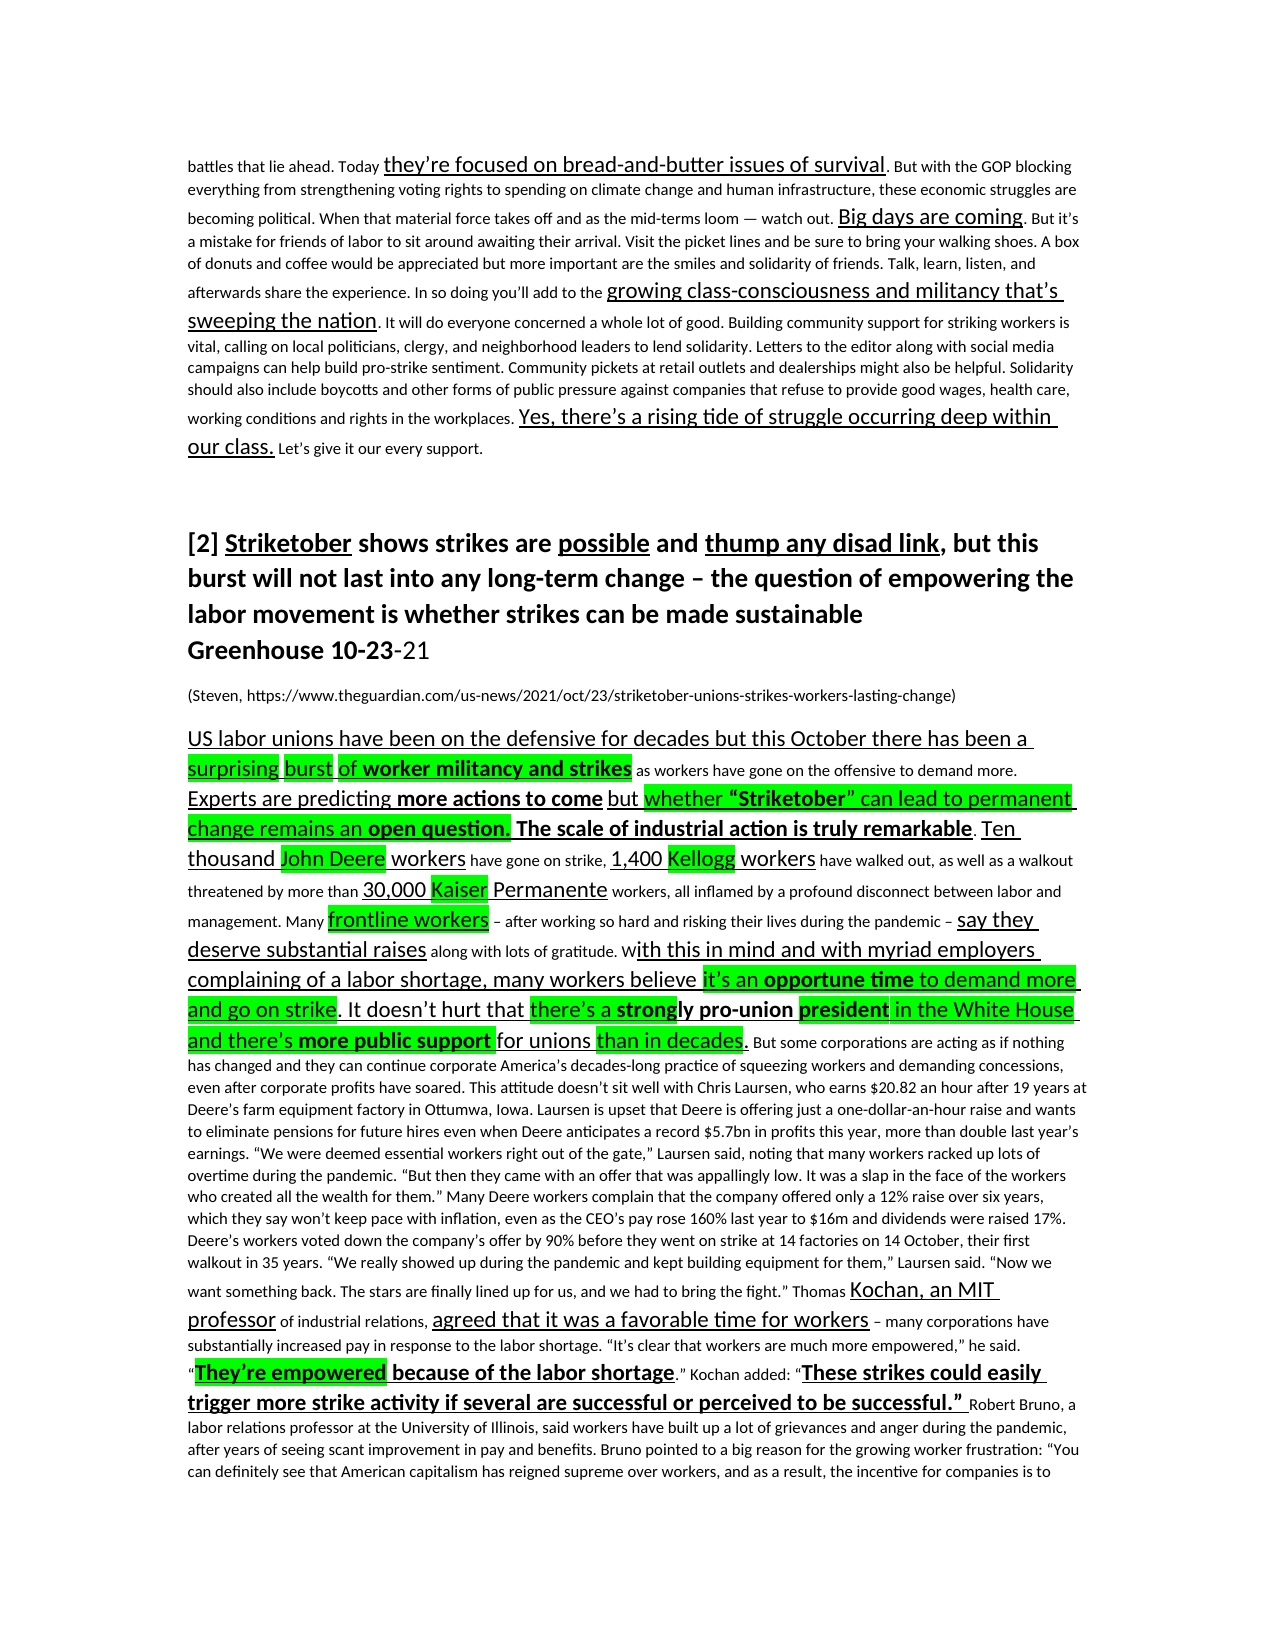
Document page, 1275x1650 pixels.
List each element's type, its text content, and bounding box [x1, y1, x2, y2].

text Greenhouse 10-23-21 [187, 633, 1087, 666]
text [187, 150, 1087, 460]
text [187, 724, 1087, 1482]
text (Steven, https://www.theguardian.com/us-news/2021/oct/23/striketober-unions-strikes-workers-lasting-change) [187, 685, 1087, 706]
subtitle [2] Striketober shows strikes are possible and thump any disad link, but this burst will not last into any long-term change – the question of empowering the labor movement is whether strikes can be made sustainable [187, 526, 1087, 630]
